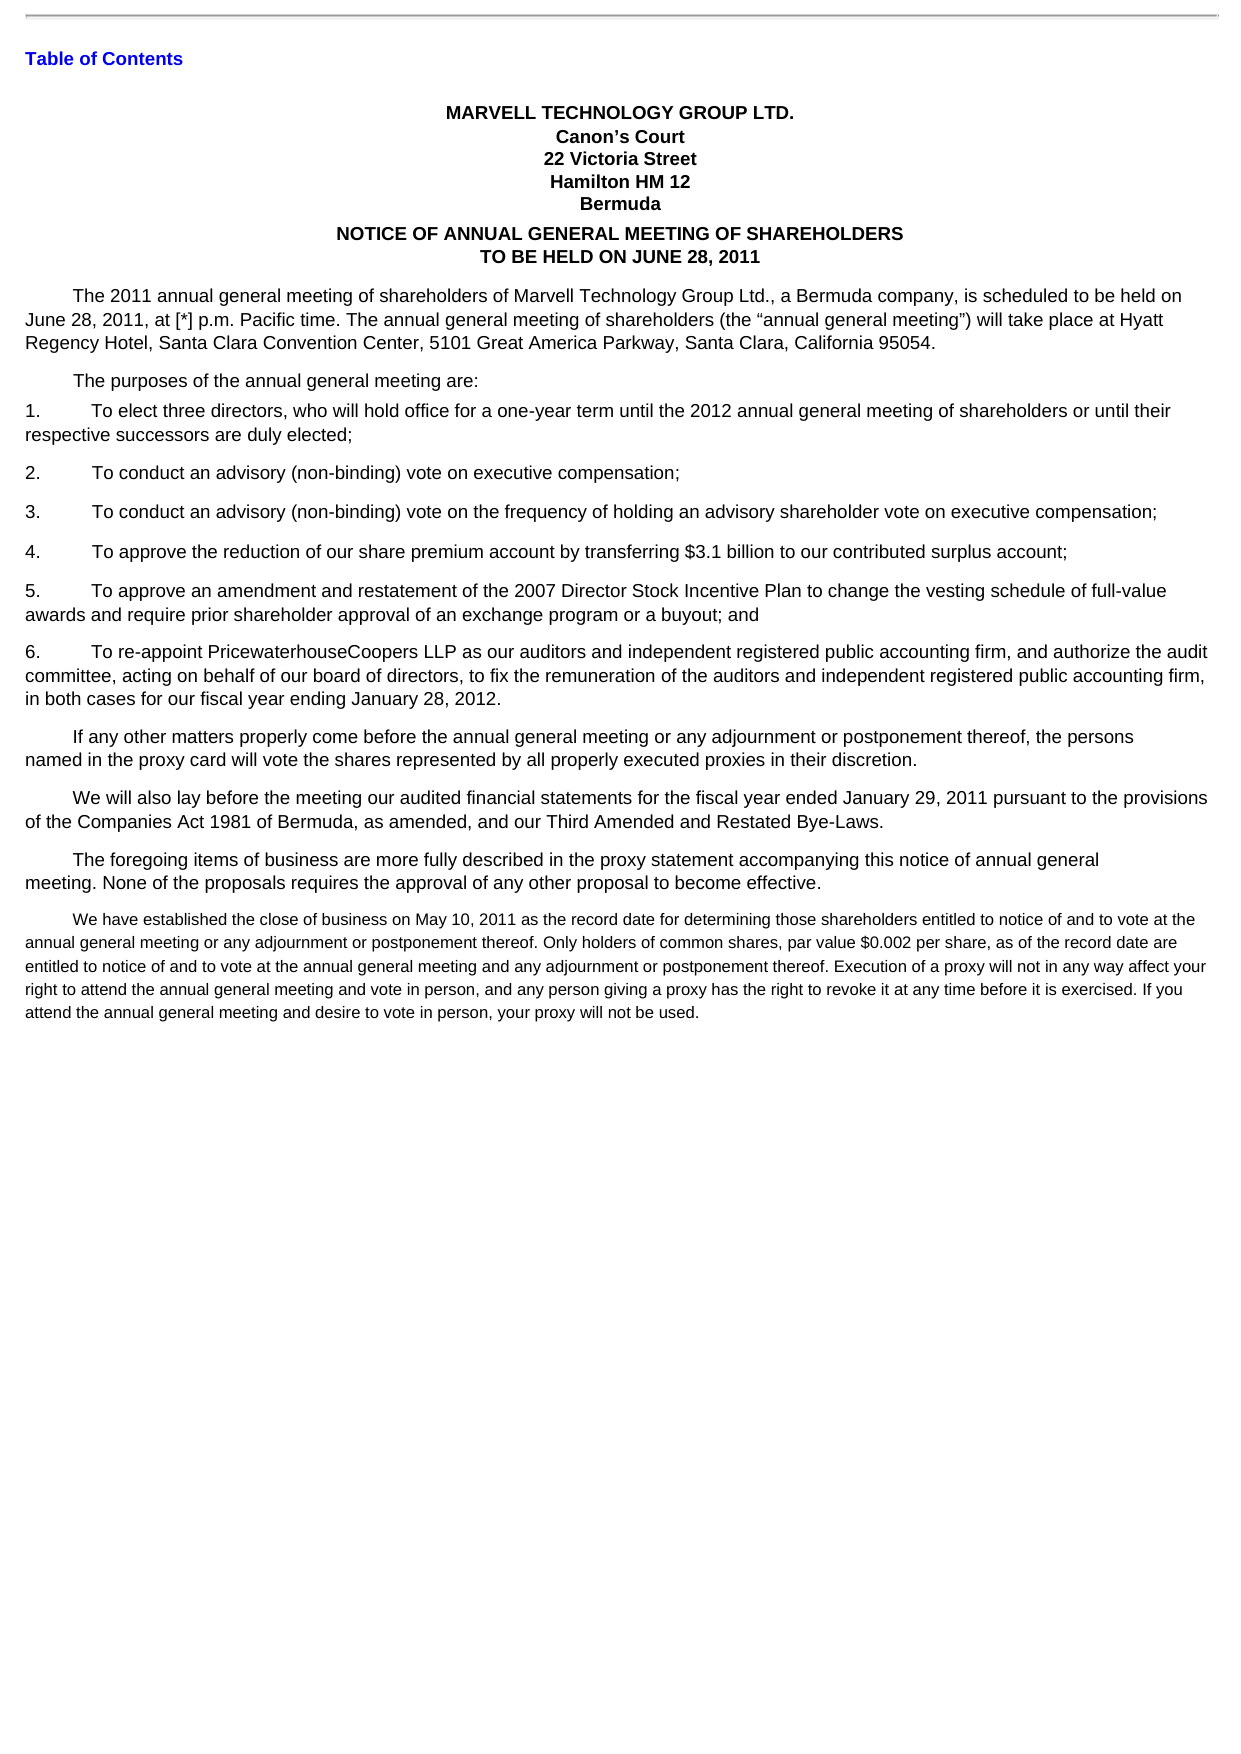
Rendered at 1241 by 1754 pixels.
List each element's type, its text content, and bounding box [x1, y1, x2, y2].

text We will also lay before the meeting our audited financial statements for the fiscal year ended January 29, 2011 pursuant to the provisions of the Companies Act 1981 of Bermuda, as amended, and our Third Amended and Restated Bye-Laws. [25, 787, 1209, 832]
text The 2011 annual general meeting of shareholders of Marvell Technology Group Ltd., a Bermuda company, is scheduled to be held on June 28, 2011, at [*] p.m. Pacific time. The annual general meeting of shareholders (the “annual general meeting”) will take place at Hyatt Regency Hotel, Santa Clara Convention Center, 5101 Great America Parkway, Santa Clara, California 95054. [25, 285, 1205, 353]
text 22 Victoria Street [25, 148, 1215, 169]
text NOTICE OF ANNUAL GENERAL MEETING OF SHAREHOLDERS [25, 223, 1215, 244]
list To approve the reduction of our share premium account by transferring $3.1 billion to our contributed surplus account; [25, 540, 1211, 562]
text The foregoing items of business are more fully described in the proxy statement accompanying this notice of annual general meeting. None of the proposals requires the approval of any other proposal to become effective. [25, 848, 1140, 894]
text MARVELL TECHNOLOGY GROUP LTD. [25, 102, 1215, 123]
list To approve an amendment and restatement of the 2007 Director Stock Incentive Plan to change the vesting schedule of full-value awards and require prior shareholder approval of an exchange program or a buyout; and [25, 580, 1211, 625]
picture [23, 14, 1220, 21]
text Canon’s Court [25, 125, 1215, 147]
text We have established the close of business on May 10, 2011 as the record date for determining those shareholders entitled to notice of and to vote at the annual general meeting or any adjournment or postponement thereof. Only holders of common shares, par value $0.002 per share, as of the record date are entitled to notice of and to vote at the annual general meeting and any adjournment or postponement thereof. Execution of a proxy will not in any way affect your right to attend the annual general meeting and vote in person, and any person giving a proxy has the right to revoke it at any time before it is exercised. If you attend the annual general meeting and desire to vote in person, your proxy will not be used. [25, 910, 1209, 1022]
text The purposes of the annual general meeting are: [73, 369, 1211, 391]
list To conduct an advisory (non-binding) vote on the frequency of holding an advisory shareholder vote on executive compensation; [25, 501, 1211, 523]
text If any other matters properly come before the annual general meeting or any adjournment or postponement thereof, the persons named in the proxy card will vote the shares represented by all properly executed proxies in their discretion. [25, 725, 1188, 771]
text Bermuda [25, 193, 1215, 214]
list To re-appoint PricewaterhouseCoopers LLP as our auditors and independent registered public accounting firm, and authorize the audit committee, acting on behalf of our board of directors, to fix the remuneration of the auditors and independent registered public accounting firm, in both cases for our fiscal year ending January 28, 2012. [25, 641, 1211, 709]
list To conduct an advisory (non-binding) vote on executive compensation; [25, 462, 1211, 483]
text TO BE HELD ON JUNE 28, 2011 [25, 246, 1215, 268]
text Table of Contents [25, 48, 1211, 69]
text Hamilton HM 12 [25, 170, 1215, 192]
list To elect three directors, who will hold office for a one-year term until the 2012 annual general meeting of shareholders or until their respective successors are duly elected; [25, 400, 1211, 446]
